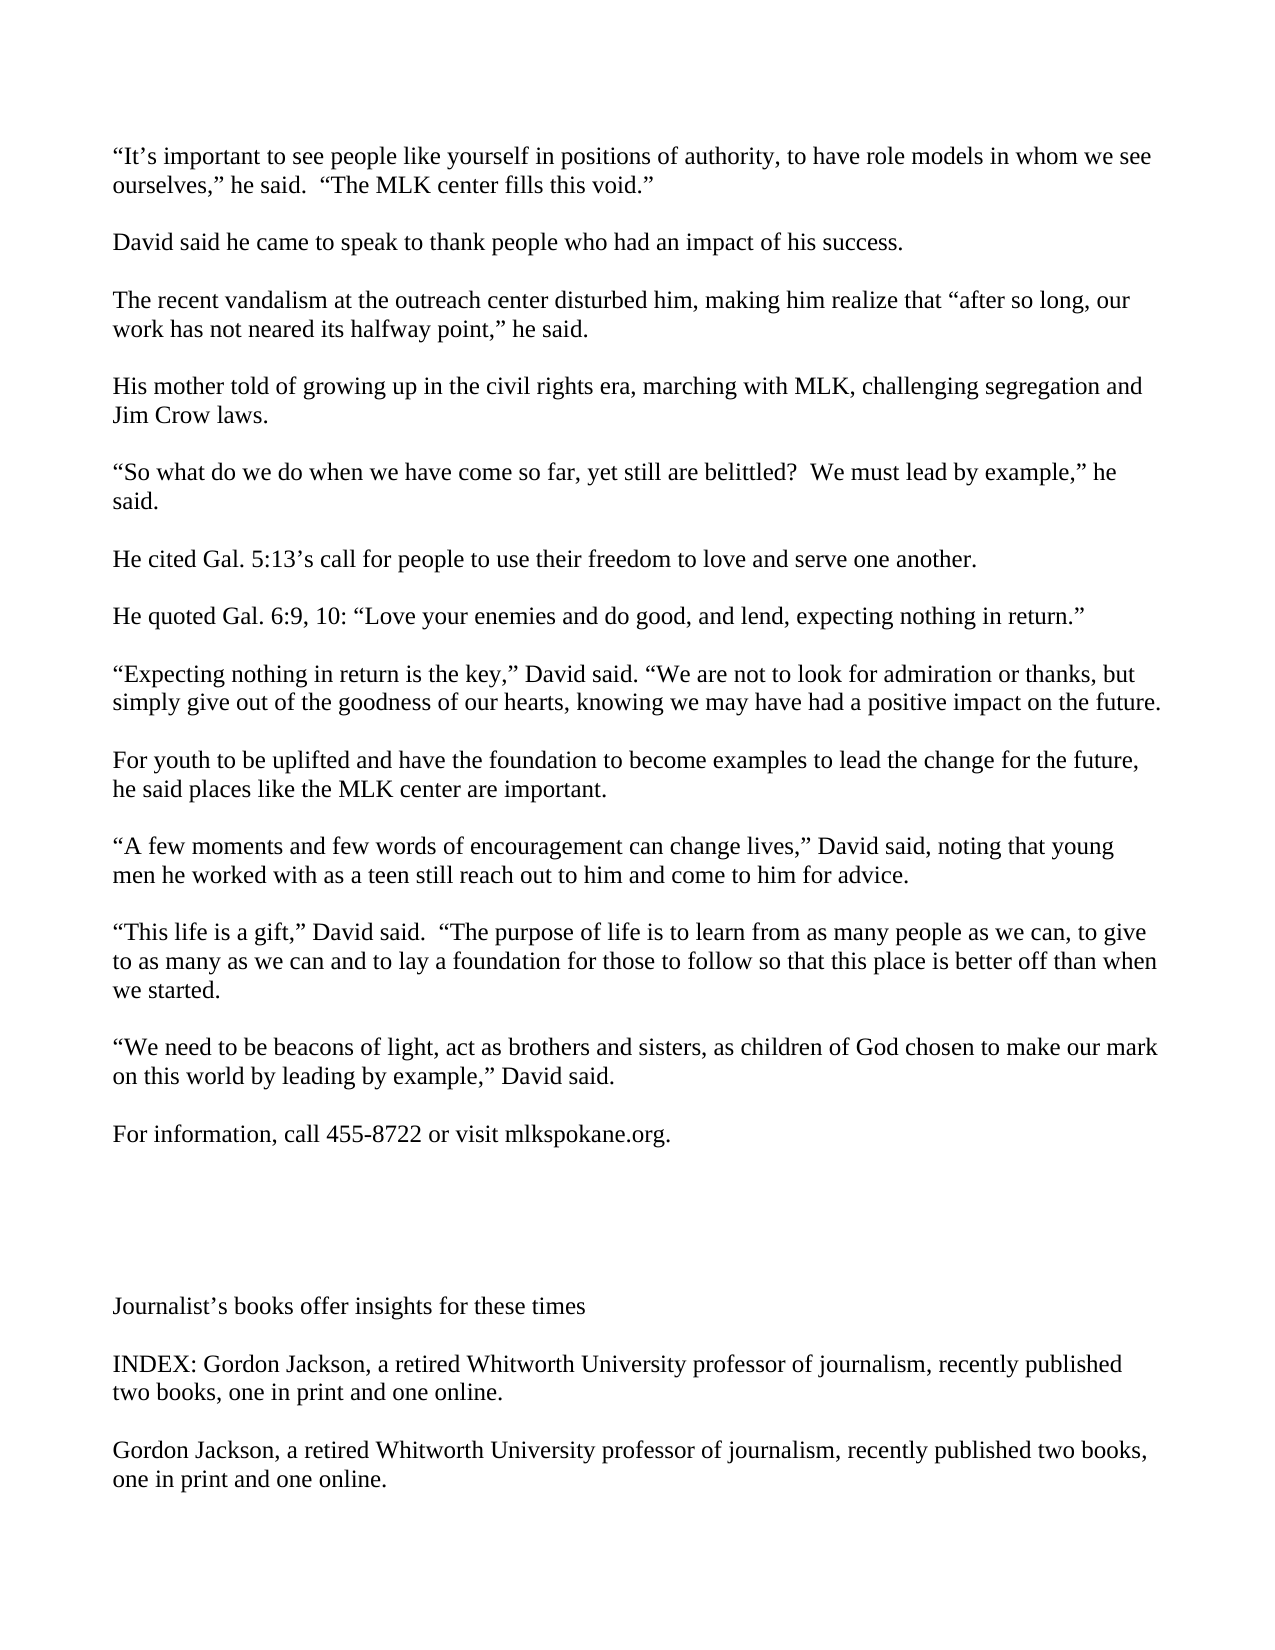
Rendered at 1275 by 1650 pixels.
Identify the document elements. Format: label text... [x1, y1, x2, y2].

text Journalist’s books offer insights for these times [112, 1291, 1162, 1320]
text For youth to be uplifted and have the foundation to become examples to lead the change for the future, he said places like the MLK center are important. [112, 745, 1162, 802]
text Gordon Jackson, a retired Whitworth University professor of journalism, recently published two books, one in print and one online. [112, 1435, 1162, 1492]
text “This life is a gift,” David said. “The purpose of life is to learn from as many people as we can, to give to as many as we can and to lay a foundation for those to follow so that this place is better off than when we started. [112, 917, 1162, 1004]
text For information, call 455-8722 or visit mlkspokane.org. [112, 1119, 1162, 1147]
text “A few moments and few words of encouragement can change lives,” David said, noting that young men he worked with as a teen still reach out to him and come to him for advice. [112, 831, 1162, 889]
text He cited Gal. 5:13’s call for people to use their freedom to love and serve one another. [112, 544, 1162, 572]
text “It’s important to see people like yourself in positions of authority, to have role models in whom we see ourselves,” he said. “The MLK center fills this void.” [112, 141, 1162, 199]
text “So what do we do when we have come so far, yet still are belittled? We must lead by example,” he said. [112, 457, 1162, 515]
text “Expecting nothing in return is the key,” David said. “We are not to look for admiration or thanks, but simply give out of the goodness of our hearts, knowing we may have had a positive impact on the future. [112, 659, 1162, 716]
text His mother told of growing up in the civil rights era, marching with MLK, challenging segregation and Jim Crow laws. [112, 371, 1162, 429]
text David said he came to speak to thank people who had an impact of his success. [112, 227, 1162, 256]
text The recent vandalism at the outreach center disturbed him, making him realize that “after so long, our work has not neared its halfway point,” he said. [112, 285, 1162, 342]
text He quoted Gal. 6:9, 10: “Love your enemies and do good, and lend, expecting nothing in return.” [112, 601, 1162, 630]
text INDEX: Gordon Jackson, a retired Whitworth University professor of journalism, recently published two books, one in print and one online. [112, 1349, 1162, 1406]
text “We need to be beacons of light, act as brothers and sisters, as children of God chosen to make our mark on this world by leading by example,” David said. [112, 1032, 1162, 1090]
